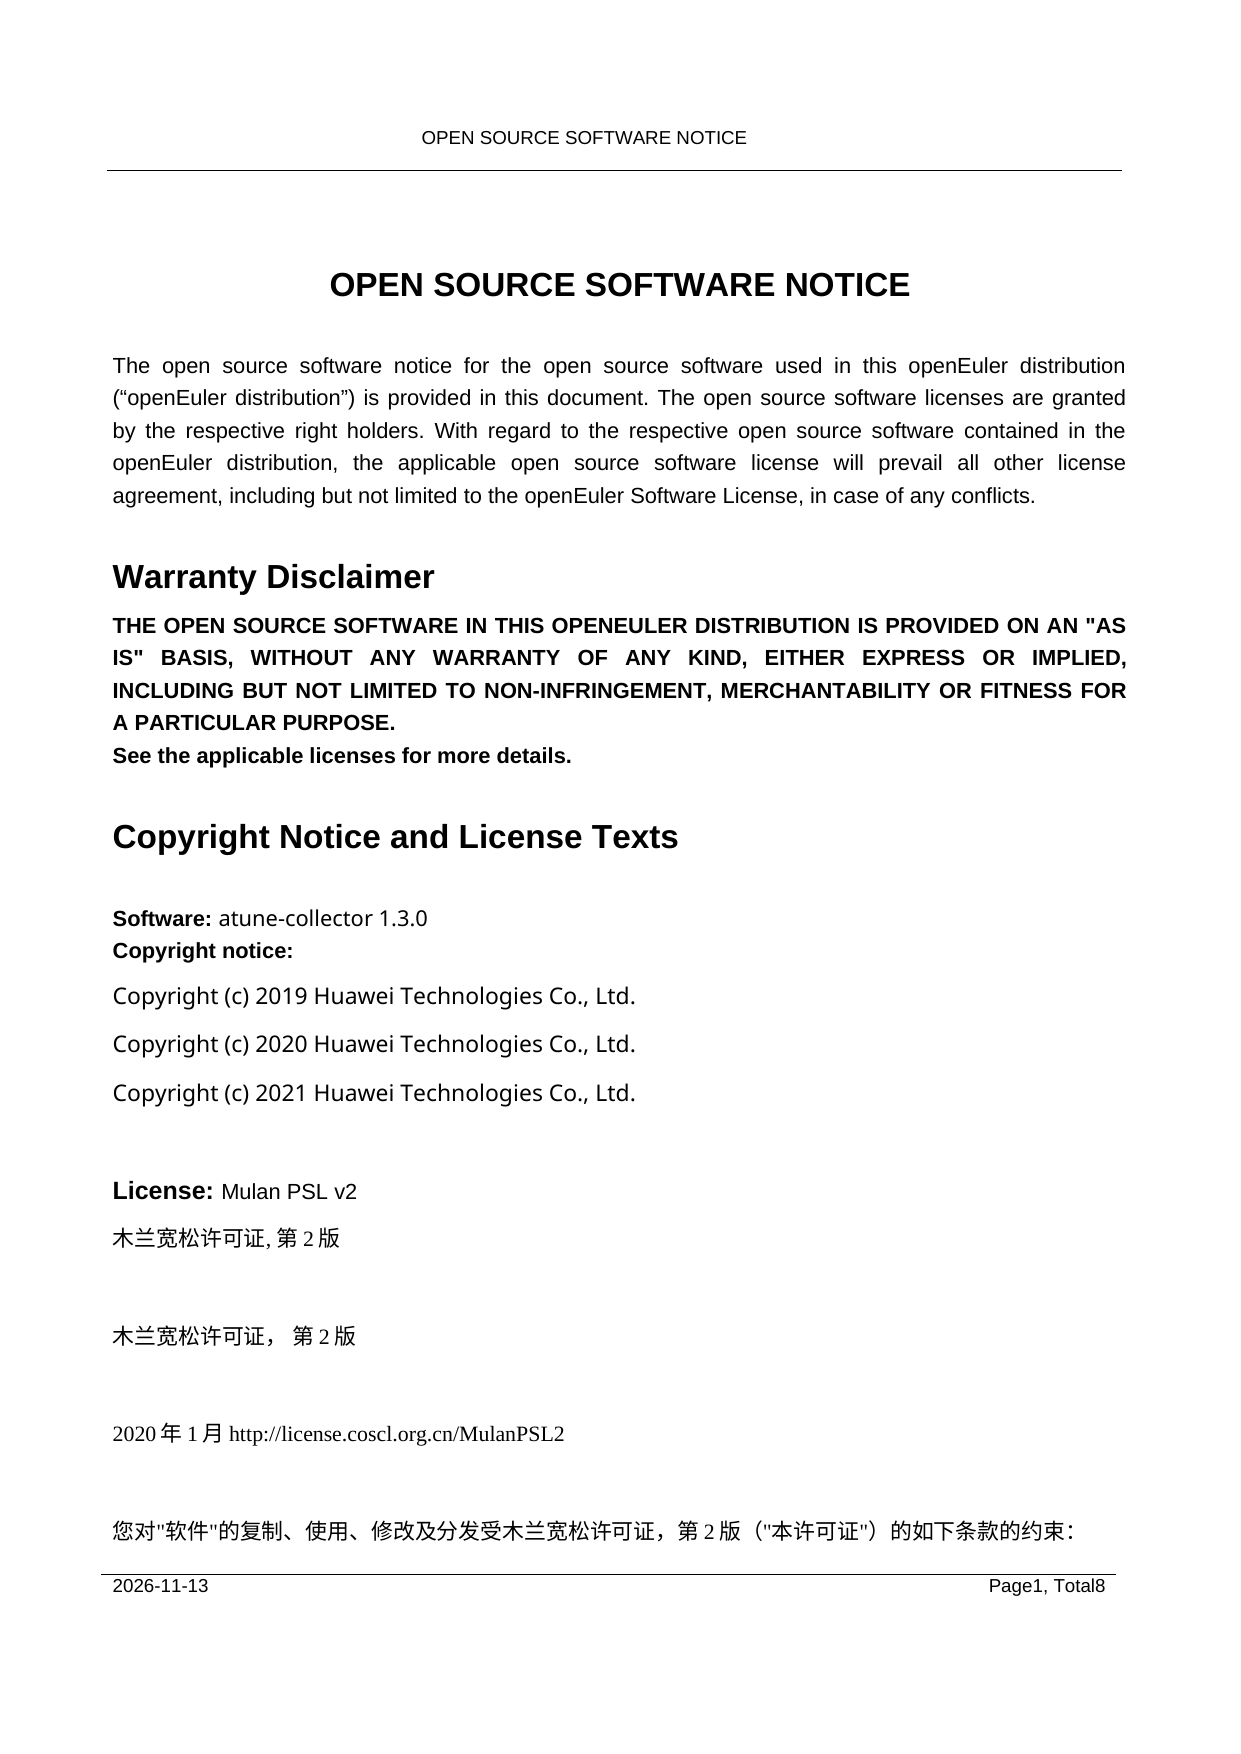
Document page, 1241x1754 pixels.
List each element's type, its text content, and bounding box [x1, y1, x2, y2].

text OPEN SOURCE SOFTWARE NOTICE [112, 251, 1128, 316]
text THE OPEN SOURCE SOFTWARE IN THIS OPENEULER DISTRIBUTION IS PROVIDED ON AN "AS IS" BASIS, WITHOUT ANY WARRANTY OF ANY KIND, EITHER EXPRESS OR IMPLIED, INCLUDING BUT NOT LIMITED TO NON-INFRINGEMENT, MERCHANTABILITY OR FITNESS FOR A PARTICULAR PURPOSE. See the applicable licenses for more details. [112, 609, 1128, 771]
text Copyright Notice and License Texts [112, 804, 1128, 869]
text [112, 1221, 1128, 1546]
text Warranty Disclaimer [112, 544, 1128, 609]
text The open source software notice for the open source software used in this openEuler distribution (“openEuler distribution”) is provided in this document. The open source software licenses are granted by the respective right holders. With regard to the respective open source software contained in the openEuler distribution, the applicable open source software license will prevail all other license agreement, including but not limited to the openEuler Software License, in case of any conflicts. [112, 349, 1128, 511]
text Copyright (c) 2019 Huawei Technologies Co., Ltd. Copyright (c) 2020 Huawei Technologies Co., Ltd. Copyright (c) 2021 Huawei Technologies Co., Ltd. [112, 979, 1128, 1158]
text License: Mulan PSL v2 [112, 1174, 1128, 1207]
text Software: atune-collector 1.3.0 [112, 901, 1128, 934]
text Copyright notice: [112, 934, 1128, 966]
